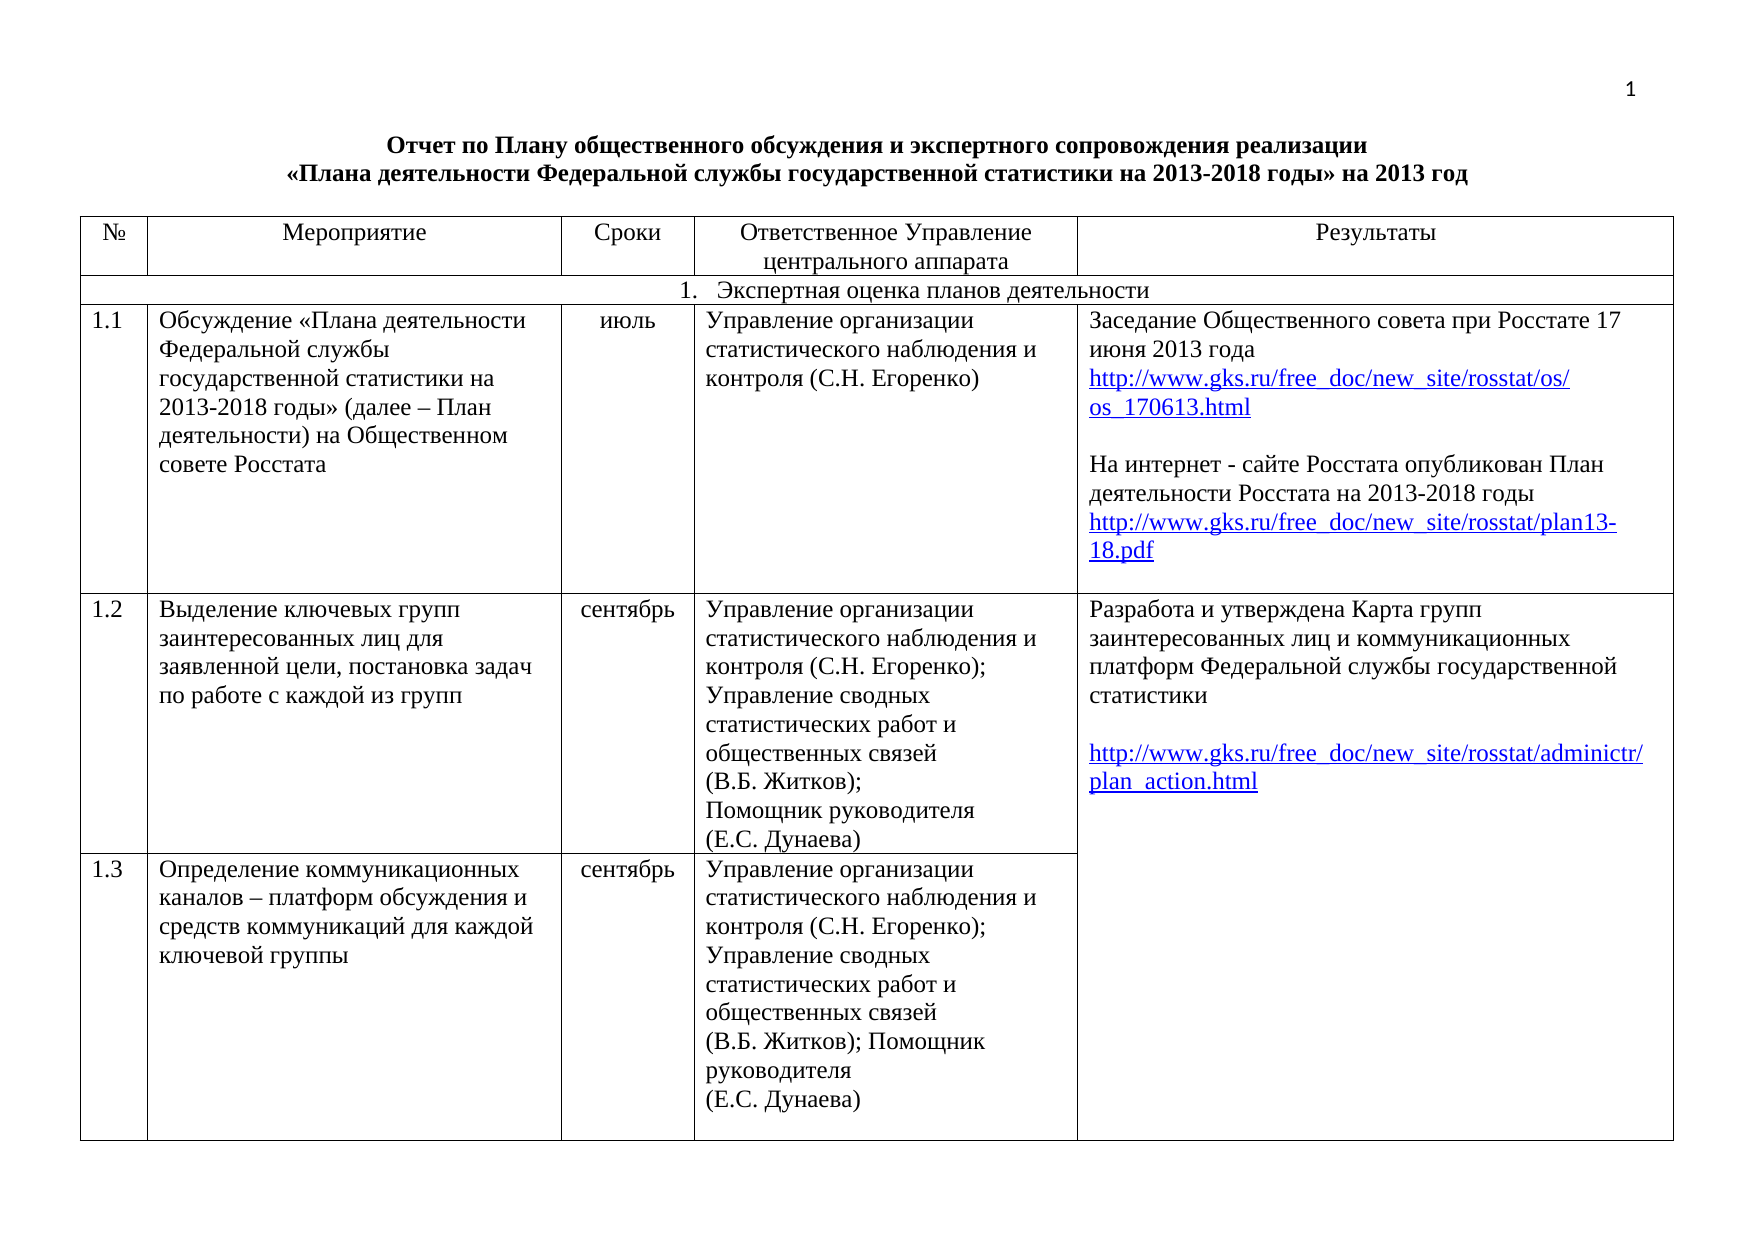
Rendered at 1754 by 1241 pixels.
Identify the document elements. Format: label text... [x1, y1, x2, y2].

table_cell Разработа и утверждена Карта групп заинтересованных лиц и коммуникационных платформ Федеральной службы государственной статистики http://www.gks.ru/free_doc/new_site/rosstat/adminictr/plan_action.html [1078, 594, 1673, 1140]
table_cell Экспертная оценка планов деятельности [81, 276, 1673, 304]
table_cell Обсуждение «Плана деятельности Федеральной службы государственной статистики на 2013-2018 годы» (далее – План деятельности) на Общественном совете Росстата [148, 305, 561, 593]
table_cell 1.3 [81, 854, 147, 1140]
text «Плана деятельности Федеральной службы государственной статистики на 2013-2018 годы» на 2013 год [118, 158, 1636, 187]
text Отчет по Плану общественного обсуждения и экспертного сопровождения реализации [118, 130, 1636, 158]
table_header Сроки [562, 217, 694, 274]
table_cell сентябрь [562, 594, 694, 853]
table_cell 1.2 [81, 594, 147, 853]
table_header Результаты [1078, 217, 1673, 274]
table_cell июль [562, 305, 694, 593]
table_header № [81, 217, 147, 274]
table_header Ответственное Управление центрального аппарата [695, 217, 1077, 274]
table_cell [695, 854, 1077, 1140]
table_cell сентябрь [562, 854, 694, 1140]
table_cell 1.1 [81, 305, 147, 593]
table_cell Управление организации статистического наблюдения и контроля (С.Н. Егоренко) [695, 305, 1077, 593]
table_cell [148, 854, 561, 1140]
table_cell Выделение ключевых групп заинтересованных лиц для заявленной цели, постановка задач по работе с каждой из групп [148, 594, 561, 853]
table_header Мероприятие [148, 217, 561, 274]
table_cell Заседание Общественного совета при Росстате 17 июня 2013 года http://www.gks.ru/free_doc/new_site/rosstat/os/os_170613.html На интернет - сайте Росстата опубликован План деятельности Росстата на 2013-2018 годы http://www.gks.ru/free_doc/new_site/rosstat/plan13-18.pdf [1078, 305, 1673, 593]
